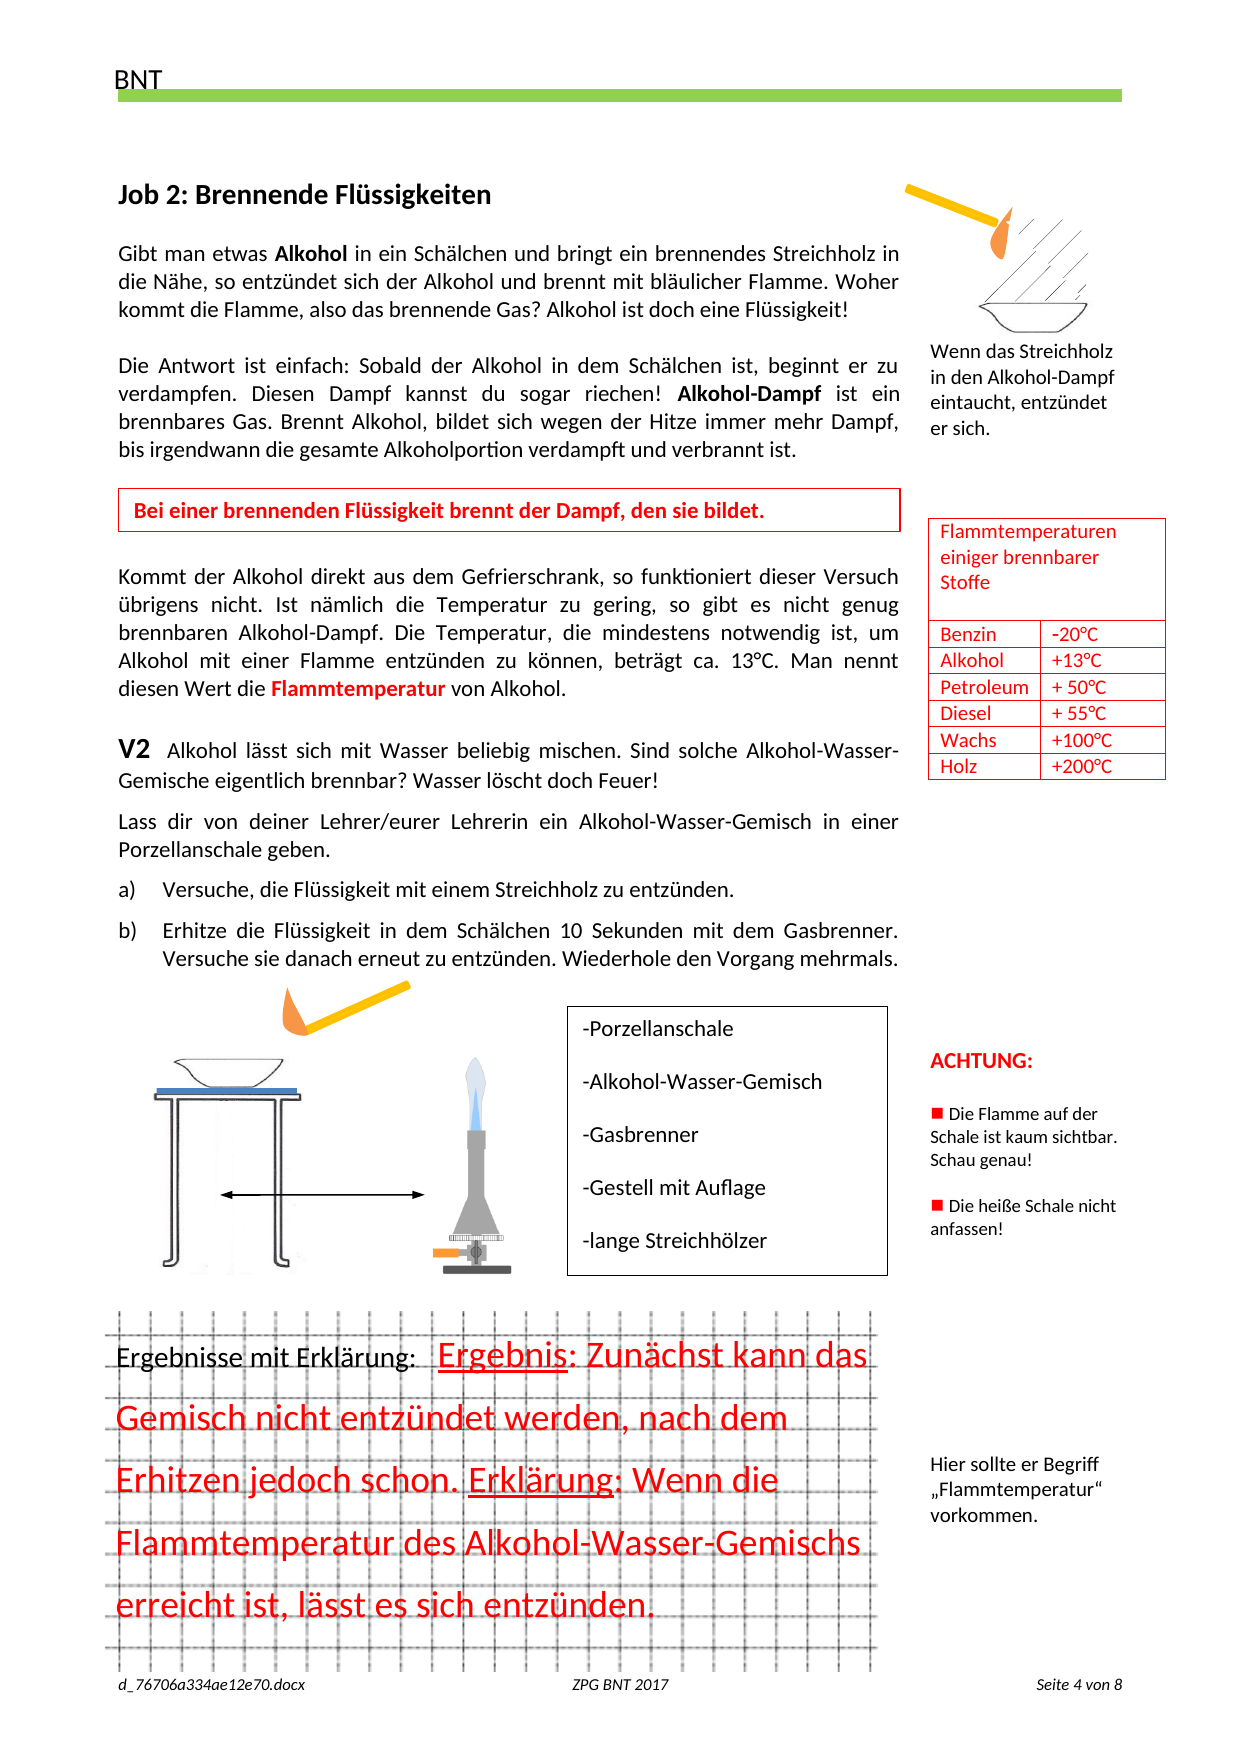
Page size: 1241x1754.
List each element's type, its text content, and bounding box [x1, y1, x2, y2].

text V2 Alkohol lässt sich mit Wasser beliebig mischen. Sind solche Alkohol-Wasser-Gemische eigentlich brennbar? Wasser löscht doch Feuer! [118, 730, 901, 794]
picture [142, 1054, 308, 1276]
list Versuche, die Flüssigkeit mit einem Streichholz zu entzünden. [118, 876, 901, 903]
list Erhitze die Flüssigkeit in dem Schälchen 10 Sekunden mit dem Gasbrenner. Versuche sie danach erneut zu entzünden. Wiederhole den Vorgang mehrmals. [118, 916, 901, 972]
text Job 2: Brennende Flüssigkeiten [118, 176, 901, 211]
picture [104, 1311, 879, 1672]
text Die heiße Schale nicht anfassen! [930, 1194, 1122, 1240]
text Hier sollte er Begriff „Flammtemperatur“ vorkommen. [930, 1451, 1122, 1527]
text Kommt der Alkohol direkt aus dem Gefrierschrank, so funktioniert dieser Versuch übrigens nicht. Ist nämlich die Temperatur zu gering, so gibt es nicht genug brennbaren Alkohol-Dampf. Die Temperatur, die mindestens notwendig ist, um Alkohol mit einer Flamme entzünden zu können, beträgt ca. 13°C. Man nennt diesen Wert die Flammtemperatur von Alkohol. [118, 562, 901, 702]
text Gibt man etwas Alkohol in ein Schälchen und bringt ein brennendes Streichholz in die Nähe, so entzündet sich der Alkohol und brennt mit bläulicher Flamme. Woher kommt die Flamme, also das brennende Gas? Alkohol ist doch eine Flüssigkeit! [118, 239, 901, 323]
picture [970, 298, 1099, 335]
text Lass dir von deiner Lehrer/eurer Lehrerin ein Alkohol-Wasser-Gemisch in einer Porzellanschale geben. [118, 807, 901, 863]
picture [433, 1057, 531, 1281]
text Wenn das Streichholz in den Alkohol-Dampf eintaucht, entzündet er sich. [930, 339, 1122, 440]
text Die Flamme auf der Schale ist kaum sichtbar. Schau genau! [930, 1102, 1122, 1171]
text Die Antwort ist einfach: Sobald der Alkohol in dem Schälchen ist, beginnt er zu verdampfen. Diesen Dampf kannst du sogar riechen! Alkohol-Dampf ist ein brennbares Gas. Brennt Alkohol, bildet sich wegen der Hitze immer mehr Dampf, bis irgendwann die gesamte Alkoholportion verdampft und verbrannt ist. [118, 351, 901, 463]
text ACHTUNG: [930, 1046, 1122, 1074]
